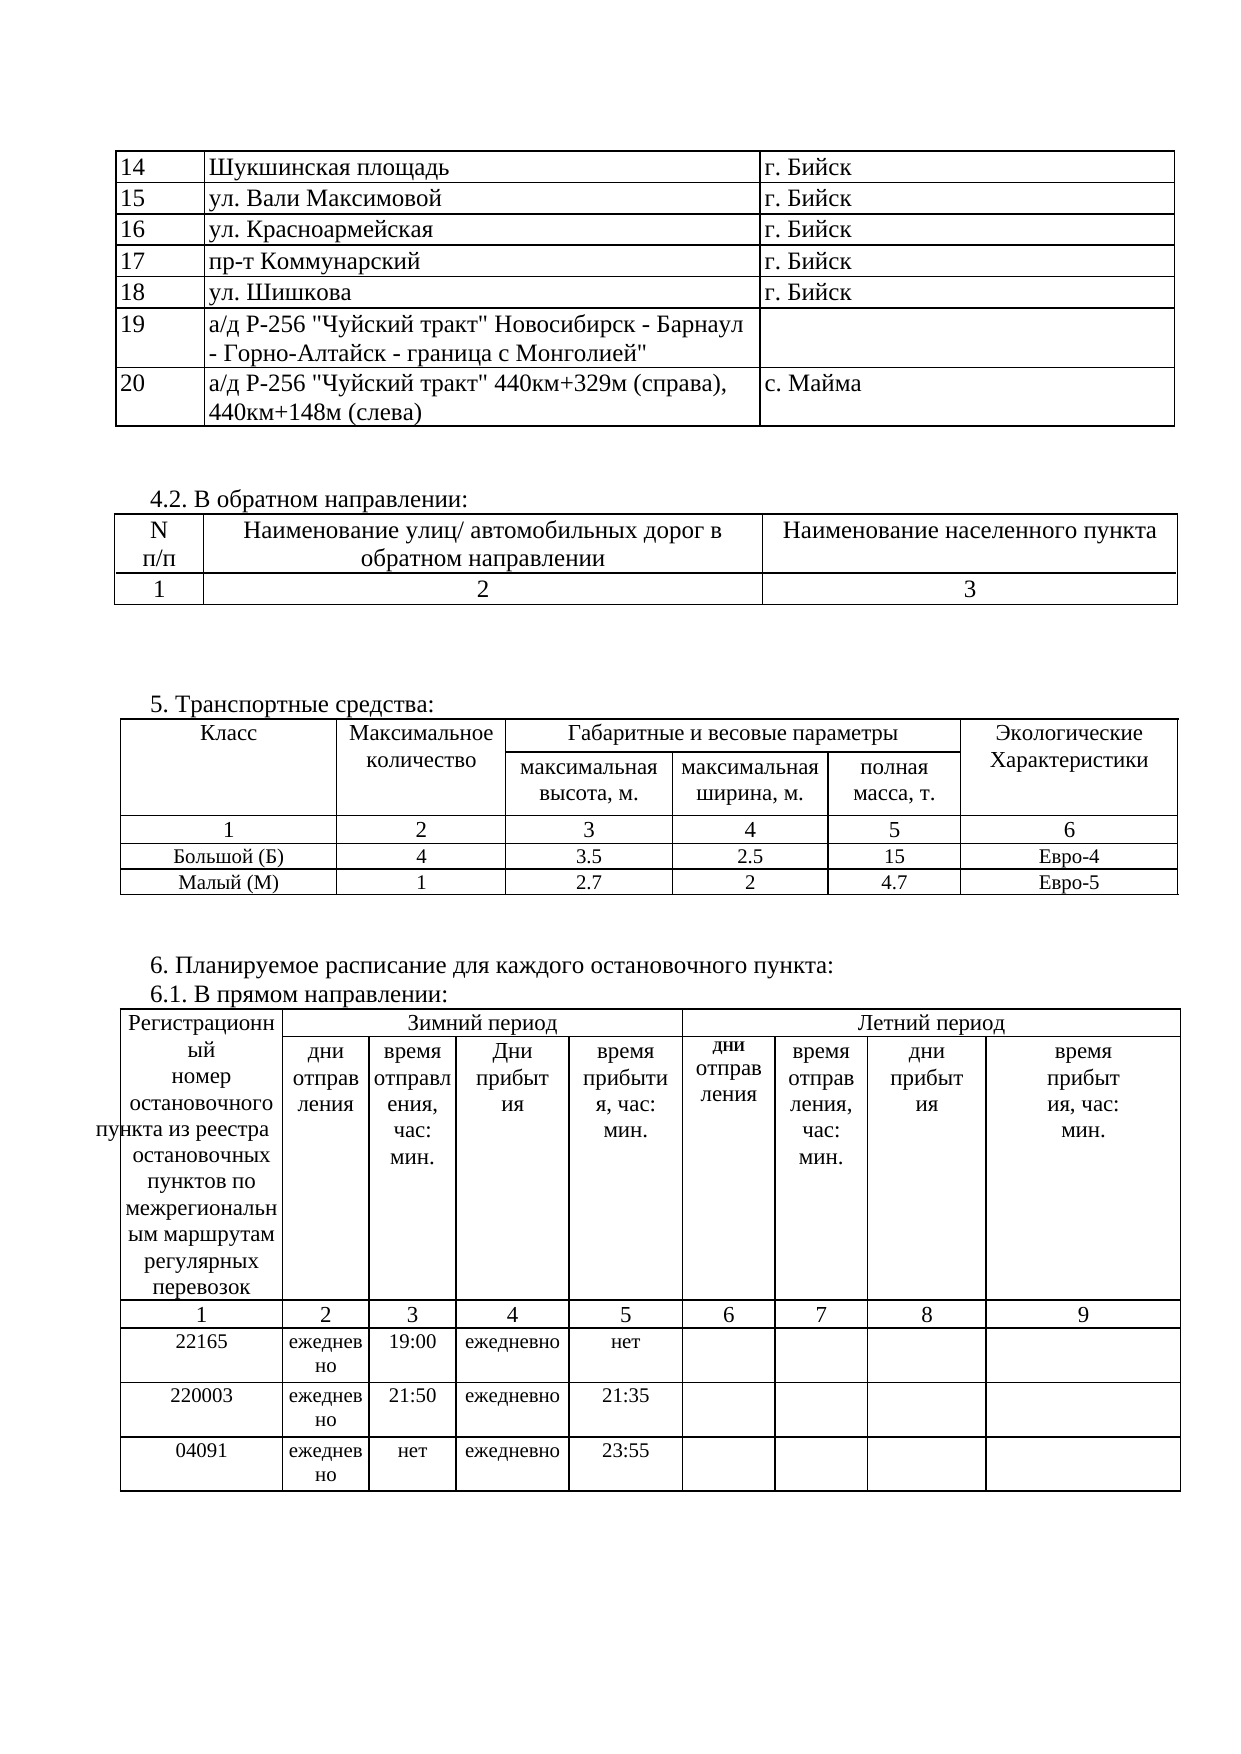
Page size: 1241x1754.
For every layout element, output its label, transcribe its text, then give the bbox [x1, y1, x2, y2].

table_cell пр-т Коммунарский [205, 246, 759, 276]
table_cell 2.5 [673, 844, 827, 868]
table_header N п/п [115, 515, 203, 572]
table_cell г. Бийск [761, 277, 1174, 307]
table_header Класс [121, 720, 336, 814]
table_cell 2 [337, 816, 505, 842]
table_cell 19 [117, 309, 204, 366]
table_cell 4.7 [829, 870, 960, 894]
table_header Габаритные и весовые параметры [506, 720, 960, 751]
text 6. Планируемое расписание для каждого остановочного пункта: [150, 950, 1090, 979]
table_header Наименование улиц/ автомобильных дорог в обратном направлении [204, 515, 762, 572]
table_cell 1 [337, 870, 505, 894]
table_cell 2 [204, 574, 762, 604]
table_header Экологические Характеристики [961, 720, 1177, 814]
table_cell [987, 1438, 1180, 1490]
table_cell Дни прибыт ия [457, 1037, 568, 1299]
table_cell 2 [283, 1301, 368, 1327]
table_cell [776, 1383, 867, 1436]
table_cell 21:35 [570, 1383, 682, 1436]
table_header Летний период [683, 1010, 1180, 1036]
table_cell ежедневно [457, 1329, 568, 1382]
table_cell [683, 1438, 774, 1490]
table_cell а/д Р-256 "Чуйский тракт" Новосибирск - Барнаул - Горно-Алтайск - граница с Монголией" [205, 309, 759, 366]
table_cell [776, 1438, 867, 1490]
table_cell нет [570, 1329, 682, 1382]
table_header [121, 1010, 282, 1299]
table_cell [987, 1383, 1180, 1436]
table_cell ежедневно [283, 1383, 368, 1436]
text 5. Транспортные средства: [150, 689, 1090, 718]
table_cell максимальная ширина, м. [673, 753, 827, 814]
table_cell ежедневно [457, 1383, 568, 1436]
table_cell максимальная высота, м. [506, 753, 672, 814]
table_cell [987, 1329, 1180, 1382]
table_cell [776, 1329, 867, 1382]
table_cell ежедневно [283, 1329, 368, 1382]
table_cell 2.7 [506, 870, 672, 894]
table_cell дни отправ ления [283, 1037, 368, 1299]
table_cell время прибыти я, час: мин. [570, 1037, 682, 1299]
table_cell 4 [673, 816, 827, 842]
table_cell 23:55 [570, 1438, 682, 1490]
table_cell с. Майма [761, 368, 1174, 425]
table_header Наименование населенного пункта [763, 515, 1177, 572]
table_cell 16 [117, 215, 204, 244]
table_cell 21:50 [370, 1383, 455, 1436]
table_cell полная масса, т. [829, 753, 960, 814]
table_cell 3.5 [506, 844, 672, 868]
table_cell 5 [570, 1301, 682, 1327]
table_cell ДНИ отправ ления [683, 1037, 774, 1299]
table_cell Малый (М) [121, 870, 336, 894]
table_cell 8 [868, 1301, 985, 1327]
table_cell 1 [115, 573, 203, 604]
table_cell 4 [457, 1301, 568, 1327]
table_cell 9 [987, 1301, 1180, 1327]
table_cell ежедневно [283, 1438, 368, 1490]
table_cell ул. Красноармейская [205, 215, 759, 244]
table_cell 22165 [121, 1329, 282, 1382]
table_cell г. Бийск [761, 183, 1174, 213]
table_cell 3 [763, 572, 1177, 604]
table_cell 17 [117, 246, 204, 276]
table_cell 1 [121, 1301, 282, 1327]
table_cell 20 [117, 368, 204, 425]
table_cell [683, 1383, 774, 1436]
table_cell 1 [121, 816, 336, 842]
table_cell дни прибыт ия [868, 1037, 985, 1299]
table_cell ул. Шишкова [205, 277, 759, 307]
table_cell г. Бийск [761, 152, 1174, 181]
table_cell [683, 1329, 774, 1382]
table_cell 04091 [121, 1438, 282, 1490]
table_cell Евро-5 [961, 870, 1177, 894]
table_cell время отправ ления, час: мин. [776, 1037, 867, 1299]
table_cell время отправл ения, час: мин. [370, 1037, 455, 1299]
table_header Максимальное количество [337, 720, 505, 814]
table_cell ул. Вали Максимовой [205, 183, 759, 213]
table_cell 7 [776, 1301, 867, 1327]
table_cell 14 [117, 152, 204, 181]
table_cell 5 [829, 816, 960, 842]
table_cell 3 [506, 816, 672, 842]
table_cell Шукшинская площадь [205, 152, 759, 181]
table_cell 15 [829, 844, 960, 868]
text 4.2. В обратном направлении: [150, 484, 1090, 513]
table_cell 2 [673, 870, 827, 894]
table_cell г. Бийск [761, 246, 1174, 276]
table_cell 18 [117, 277, 204, 307]
table_cell а/д Р-256 "Чуйский тракт" 440км+329м (справа), 440км+148м (слева) [205, 368, 759, 425]
text 6.1. В прямом направлении: [150, 979, 1090, 1008]
table_cell 6 [961, 816, 1177, 842]
table_cell г. Бийск [761, 215, 1174, 244]
table_cell 4 [337, 844, 505, 868]
table_cell [868, 1438, 985, 1490]
table_cell 6 [683, 1301, 774, 1327]
table_cell ежедневно [457, 1438, 568, 1490]
table_cell 3 [370, 1301, 455, 1327]
table_cell [868, 1383, 985, 1436]
table_cell 15 [117, 183, 204, 213]
table_cell 19:00 [370, 1329, 455, 1382]
table_header Зимний период [283, 1010, 682, 1036]
table_cell [761, 309, 1174, 366]
table_cell нет [370, 1438, 455, 1490]
table_cell 220003 [121, 1383, 282, 1436]
table_cell [868, 1329, 985, 1382]
table_cell время прибыт ия, час: мин. [987, 1037, 1180, 1299]
table_cell Большой (Б) [121, 844, 336, 868]
table_cell Евро-4 [961, 844, 1177, 868]
